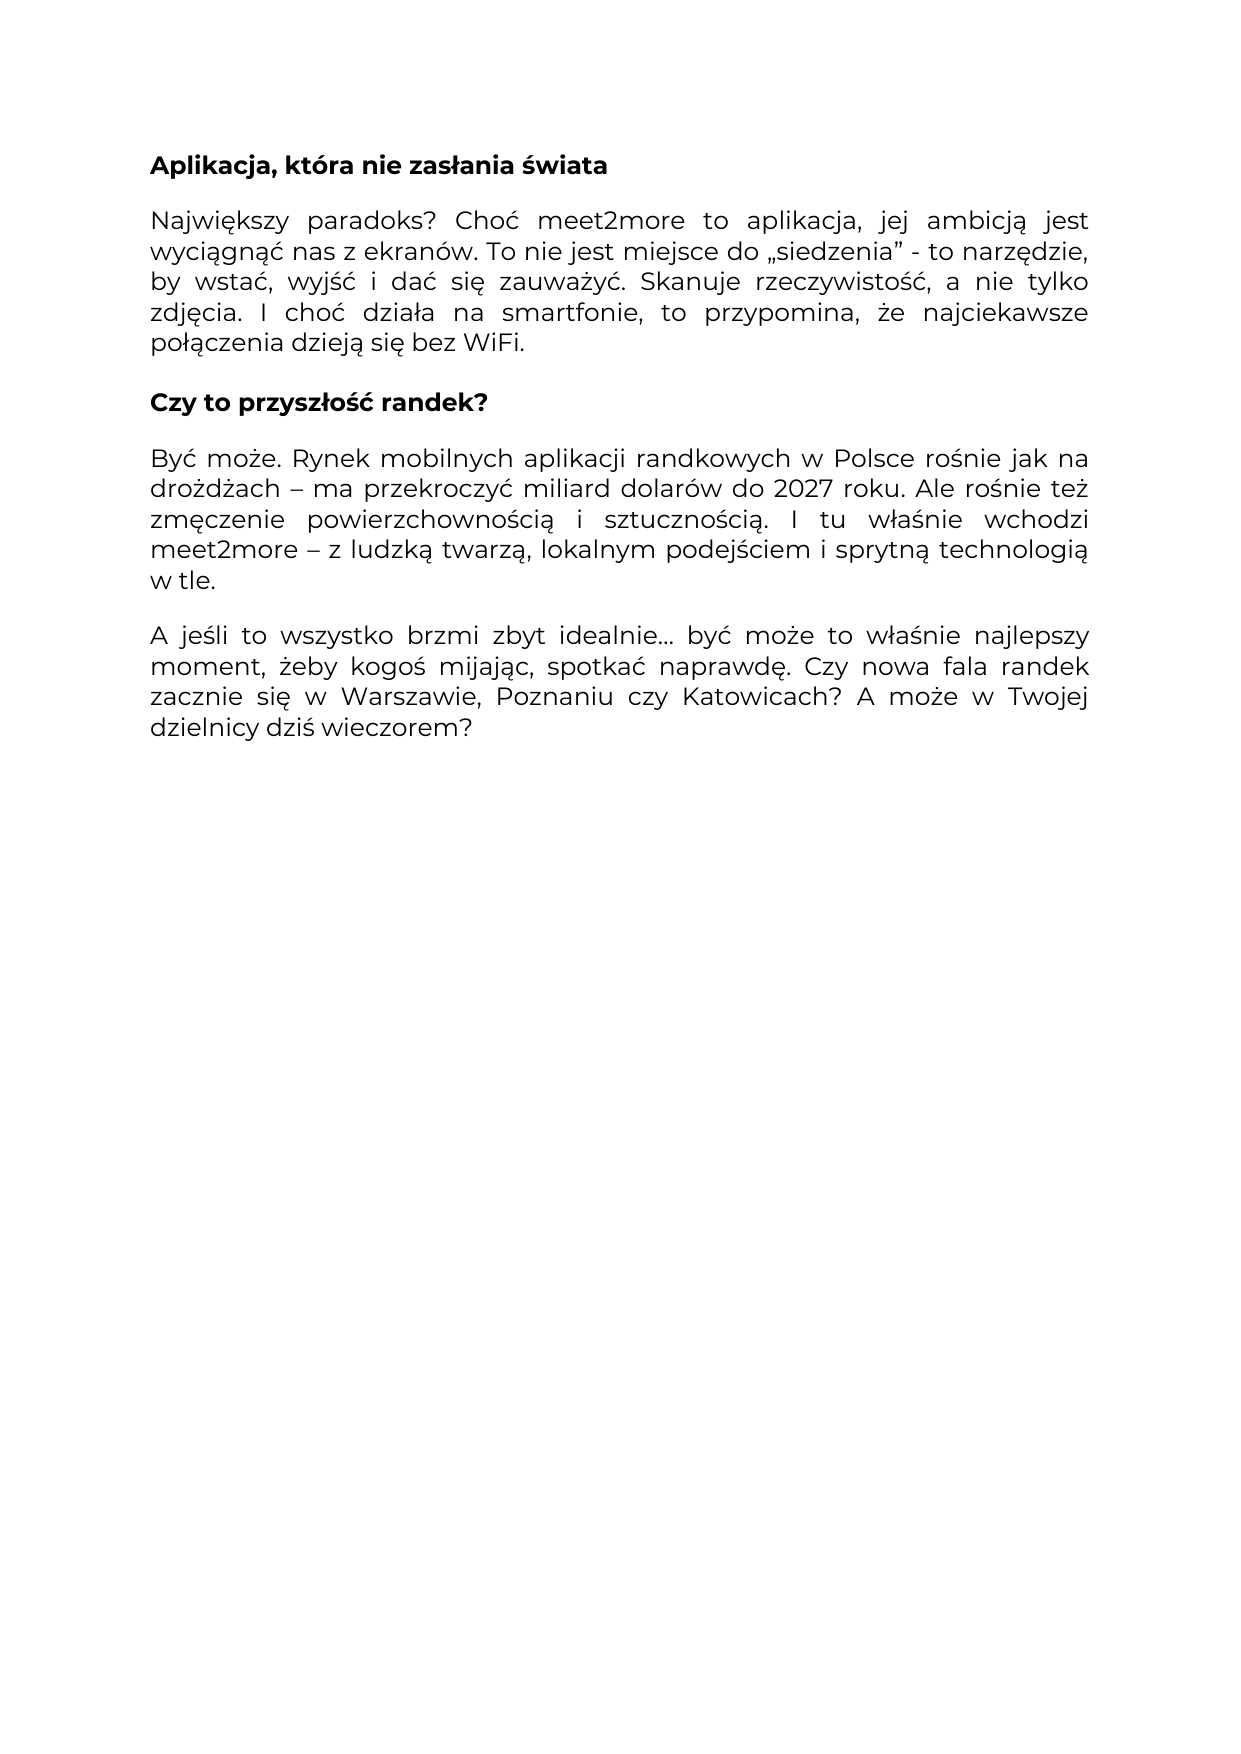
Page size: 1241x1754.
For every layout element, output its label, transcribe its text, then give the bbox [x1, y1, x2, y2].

subtitle Czy to przyszłość randek? [150, 387, 1090, 418]
text Być może. Rynek mobilnych aplikacji randkowych w Polsce rośnie jak na drożdżach – ma przekroczyć miliard dolarów do 2027 roku. Ale rośnie też zmęczenie powierzchownością i sztucznością. I tu właśnie wchodzi meet2more – z ludzką twarzą, lokalnym podejściem i sprytną technologią w tle. [150, 443, 1090, 595]
subtitle Aplikacja, która nie zasłania świata [150, 150, 1090, 181]
text Największy paradoks? Choć meet2more to aplikacja, jej ambicją jest wyciągnąć nas z ekranów. To nie jest miejsce do „siedzenia” - to narzędzie, by wstać, wyjść i dać się zauważyć. Skanuje rzeczywistość, a nie tylko zdjęcia. I choć działa na smartfonie, to przypomina, że najciekawsze połączenia dzieją się bez WiFi. [150, 206, 1090, 358]
text A jeśli to wszystko brzmi zbyt idealnie… być może to właśnie najlepszy moment, żeby kogoś mijając, spotkać naprawdę. Czy nowa fala randek zacznie się w Warszawie, Poznaniu czy Katowicach? A może w Twojej dzielnicy dziś wieczorem? [150, 620, 1090, 742]
